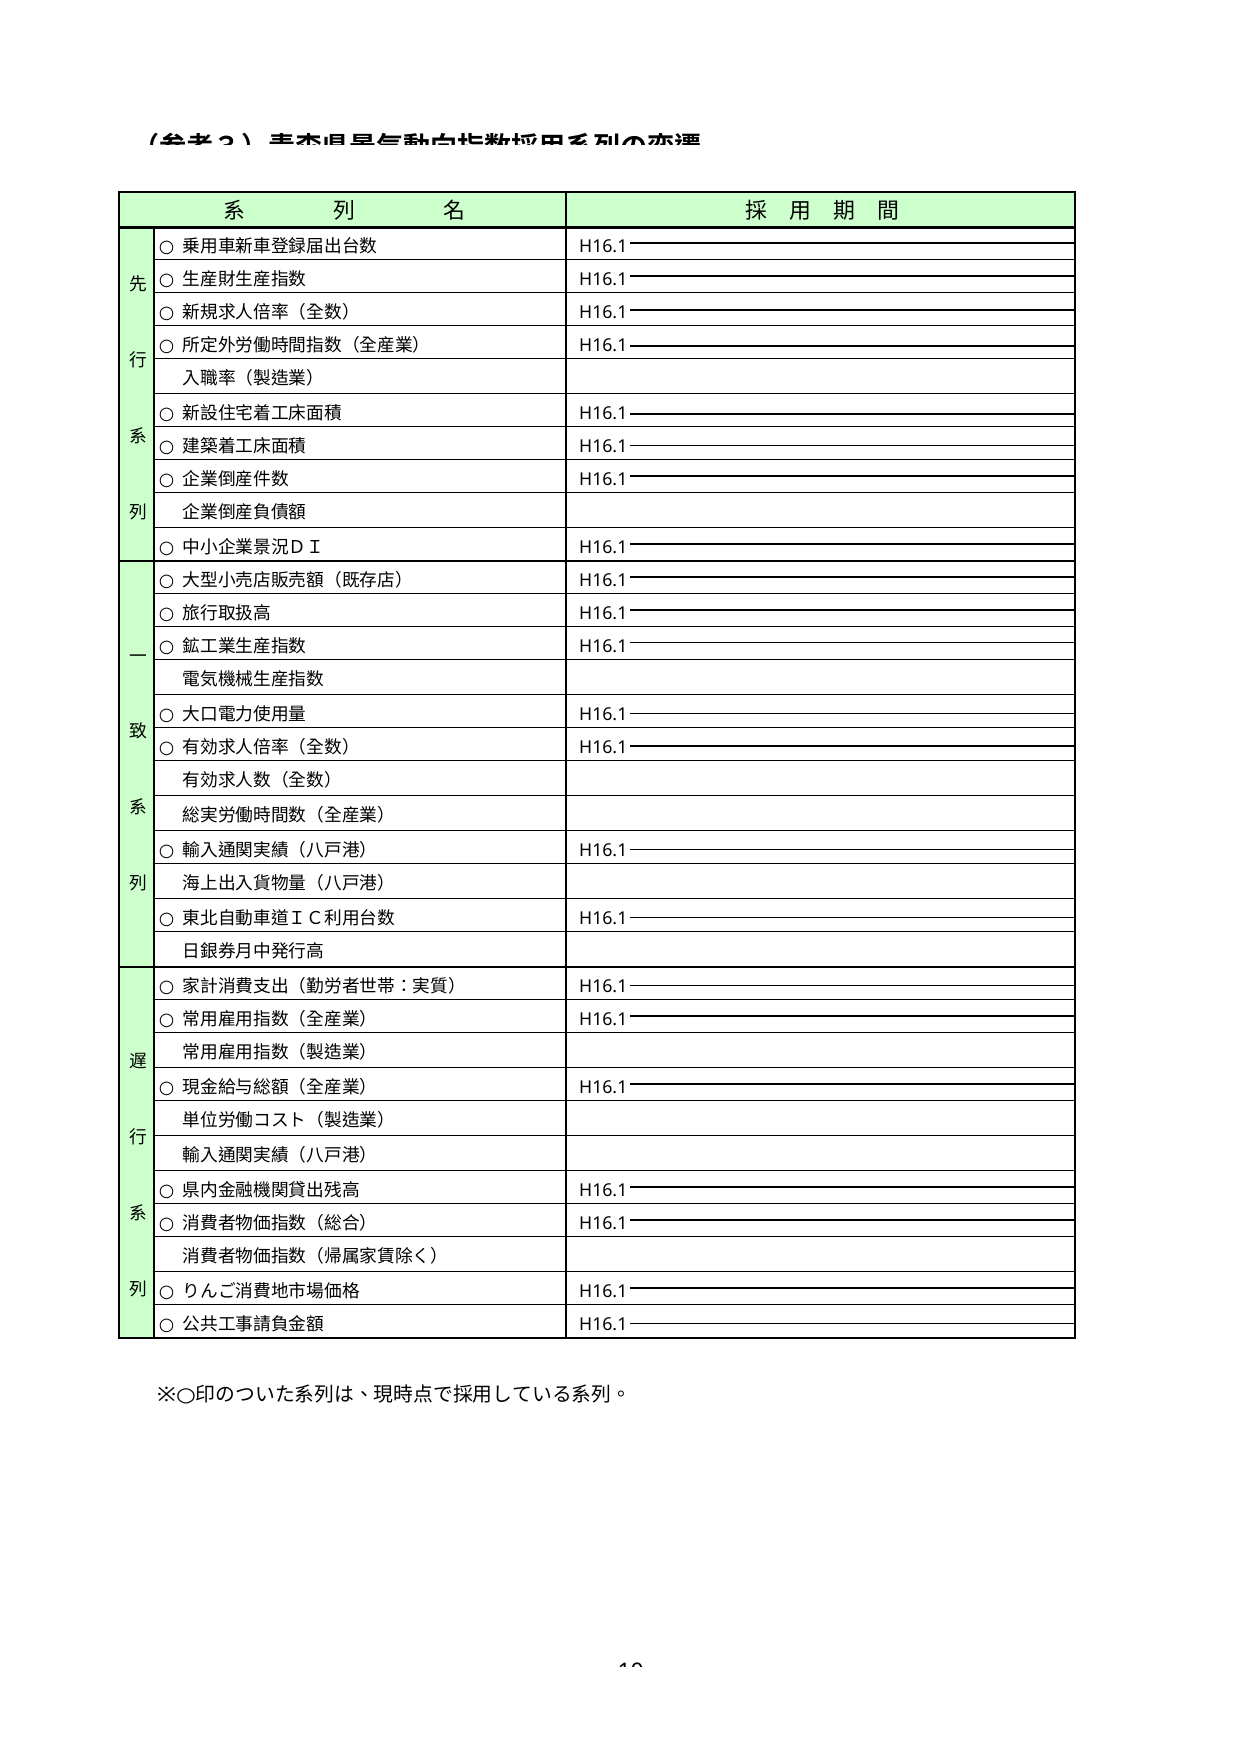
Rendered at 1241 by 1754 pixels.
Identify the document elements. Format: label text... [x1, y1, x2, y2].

table_cell H16.1 [567, 899, 630, 931]
text ※○印のついた系列は、現時点で採用している系列。 [157, 1381, 1159, 1408]
table_cell 新設住宅着工床面積 [155, 394, 565, 426]
table_cell [630, 244, 1074, 259]
table_cell [630, 728, 1074, 745]
table_cell 建築着工床面積 [155, 427, 565, 459]
table_header 採 用 期 間 [567, 193, 1074, 226]
table_cell 常用雇用指数（製造業） [155, 1033, 565, 1067]
table_cell 企業倒産件数 [155, 460, 565, 492]
table_cell 消費者物価指数（総合） [155, 1204, 565, 1236]
table_cell 現金給与総額（全産業） [155, 1068, 565, 1100]
table_cell [630, 578, 1074, 593]
table_cell [630, 1289, 1074, 1304]
table_cell [567, 932, 1074, 966]
table_cell [630, 562, 1074, 576]
table_cell [567, 1033, 1074, 1067]
table_cell [630, 968, 1074, 984]
table_cell H16.1 [567, 293, 630, 325]
table_cell 海上出入貨物量（八戸港） [155, 864, 565, 898]
table_cell 有効求人倍率（全数） [155, 728, 565, 760]
table_cell [630, 1171, 1074, 1186]
table_cell 総実労働時間数（全産業） [155, 796, 565, 830]
table_cell [630, 714, 1074, 727]
table_cell [630, 311, 1074, 325]
table_cell [567, 864, 1074, 898]
table_cell 常用雇用指数（全産業） [155, 1000, 565, 1032]
table_cell 大型小売店販売額（既存店） [155, 562, 565, 593]
table_cell H16.1 [567, 627, 630, 659]
table_cell 中小企業景況ＤＩ [155, 528, 565, 560]
table_cell [630, 326, 1074, 345]
table_cell 県内金融機関貸出残高 [155, 1171, 565, 1203]
table_cell H16.1 [567, 728, 630, 760]
table_cell [630, 611, 1074, 626]
table_cell H16.1 [567, 394, 630, 426]
table_cell 入職率（製造業） [155, 359, 565, 393]
table_cell [630, 1085, 1074, 1100]
table_cell 輸入通関実績（八戸港） [155, 1136, 565, 1170]
table_cell 企業倒産負債額 [155, 493, 565, 527]
table_cell H16.1 [567, 427, 630, 459]
table_cell [630, 229, 1074, 242]
table_cell [567, 359, 1074, 393]
table_cell 有効求人数（全数） [155, 761, 565, 795]
table_cell 東北自動車道ＩＣ利用台数 [155, 899, 565, 931]
table_cell H16.1 [567, 528, 630, 560]
table_cell 鉱工業生産指数 [155, 627, 565, 659]
table_cell [630, 643, 1074, 659]
table_cell 遅 行 系 列 [120, 968, 153, 1337]
table_cell [630, 899, 1074, 916]
table_cell [630, 627, 1074, 642]
table_cell [630, 1221, 1074, 1236]
table_cell [567, 660, 1074, 694]
table_cell [567, 796, 1074, 830]
table_cell [567, 761, 1074, 795]
table_cell H16.1 [567, 968, 630, 999]
table_cell [630, 260, 1074, 275]
table_cell [630, 1204, 1074, 1219]
table_cell 生産財生産指数 [155, 260, 565, 292]
table_cell [630, 1000, 1074, 1015]
table_cell [630, 1188, 1074, 1203]
table_cell [630, 1305, 1074, 1322]
table_cell [630, 415, 1074, 426]
table_cell 旅行取扱高 [155, 594, 565, 626]
table_cell H16.1 [567, 695, 630, 727]
table_cell [567, 493, 1074, 527]
table_cell 一 致 系 列 [120, 562, 153, 966]
table_cell 電気機械生産指数 [155, 660, 565, 694]
table_cell [630, 1017, 1074, 1032]
table_cell 所定外労働時間指数（全産業） [155, 326, 565, 358]
table_cell [630, 545, 1074, 560]
table_cell H16.1 [567, 1171, 630, 1203]
table_cell [630, 850, 1074, 863]
table_cell [630, 747, 1074, 760]
table_cell 単位労働コスト（製造業） [155, 1101, 565, 1135]
table_cell 消費者物価指数（帰属家賃除く） [155, 1237, 565, 1271]
table_cell [630, 277, 1074, 292]
table_cell [630, 831, 1074, 848]
table_cell H16.1 [567, 1204, 630, 1236]
table_cell [630, 695, 1074, 712]
table_cell H16.1 [567, 1305, 630, 1337]
table_cell [630, 1324, 1074, 1337]
table_cell 輸入通関実績（八戸港） [155, 831, 565, 863]
table_cell [630, 460, 1074, 475]
table_cell 公共工事請負金額 [155, 1305, 565, 1337]
table_cell 新規求人倍率（全数） [155, 293, 565, 325]
table_cell [630, 446, 1074, 459]
table_cell [630, 1068, 1074, 1083]
table_cell 日銀券月中発行高 [155, 932, 565, 966]
table_cell H16.1 [567, 1272, 630, 1304]
table_cell H16.1 [567, 229, 630, 259]
table_cell [630, 293, 1074, 309]
table_cell 家計消費支出（勤労者世帯：実質） [155, 968, 565, 999]
table_cell H16.1 [567, 1000, 630, 1032]
table_cell [567, 1136, 1074, 1170]
table_cell H16.1 [567, 1068, 630, 1100]
table_cell [630, 347, 1074, 358]
table_cell [630, 594, 1074, 609]
table_cell H16.1 [567, 594, 630, 626]
table_cell [630, 427, 1074, 444]
table_cell [567, 1237, 1074, 1271]
table_cell [630, 1272, 1074, 1287]
table_cell [630, 528, 1074, 543]
table_cell H16.1 [567, 260, 630, 292]
table_cell [630, 477, 1074, 492]
table_cell [630, 918, 1074, 931]
table_header 系 列 名 [120, 193, 565, 226]
table_cell 乗用車新車登録届出台数 [155, 229, 565, 259]
table_cell りんご消費地市場価格 [155, 1272, 565, 1304]
table_cell [630, 986, 1074, 999]
table_cell 先 行 系 列 [120, 229, 153, 560]
table_cell H16.1 [567, 562, 630, 593]
table_cell [630, 394, 1074, 413]
table_cell H16.1 [567, 326, 630, 358]
table_cell [567, 1101, 1074, 1135]
table_cell H16.1 [567, 460, 630, 492]
table_cell H16.1 [567, 831, 630, 863]
table_cell 大口電力使用量 [155, 695, 565, 727]
